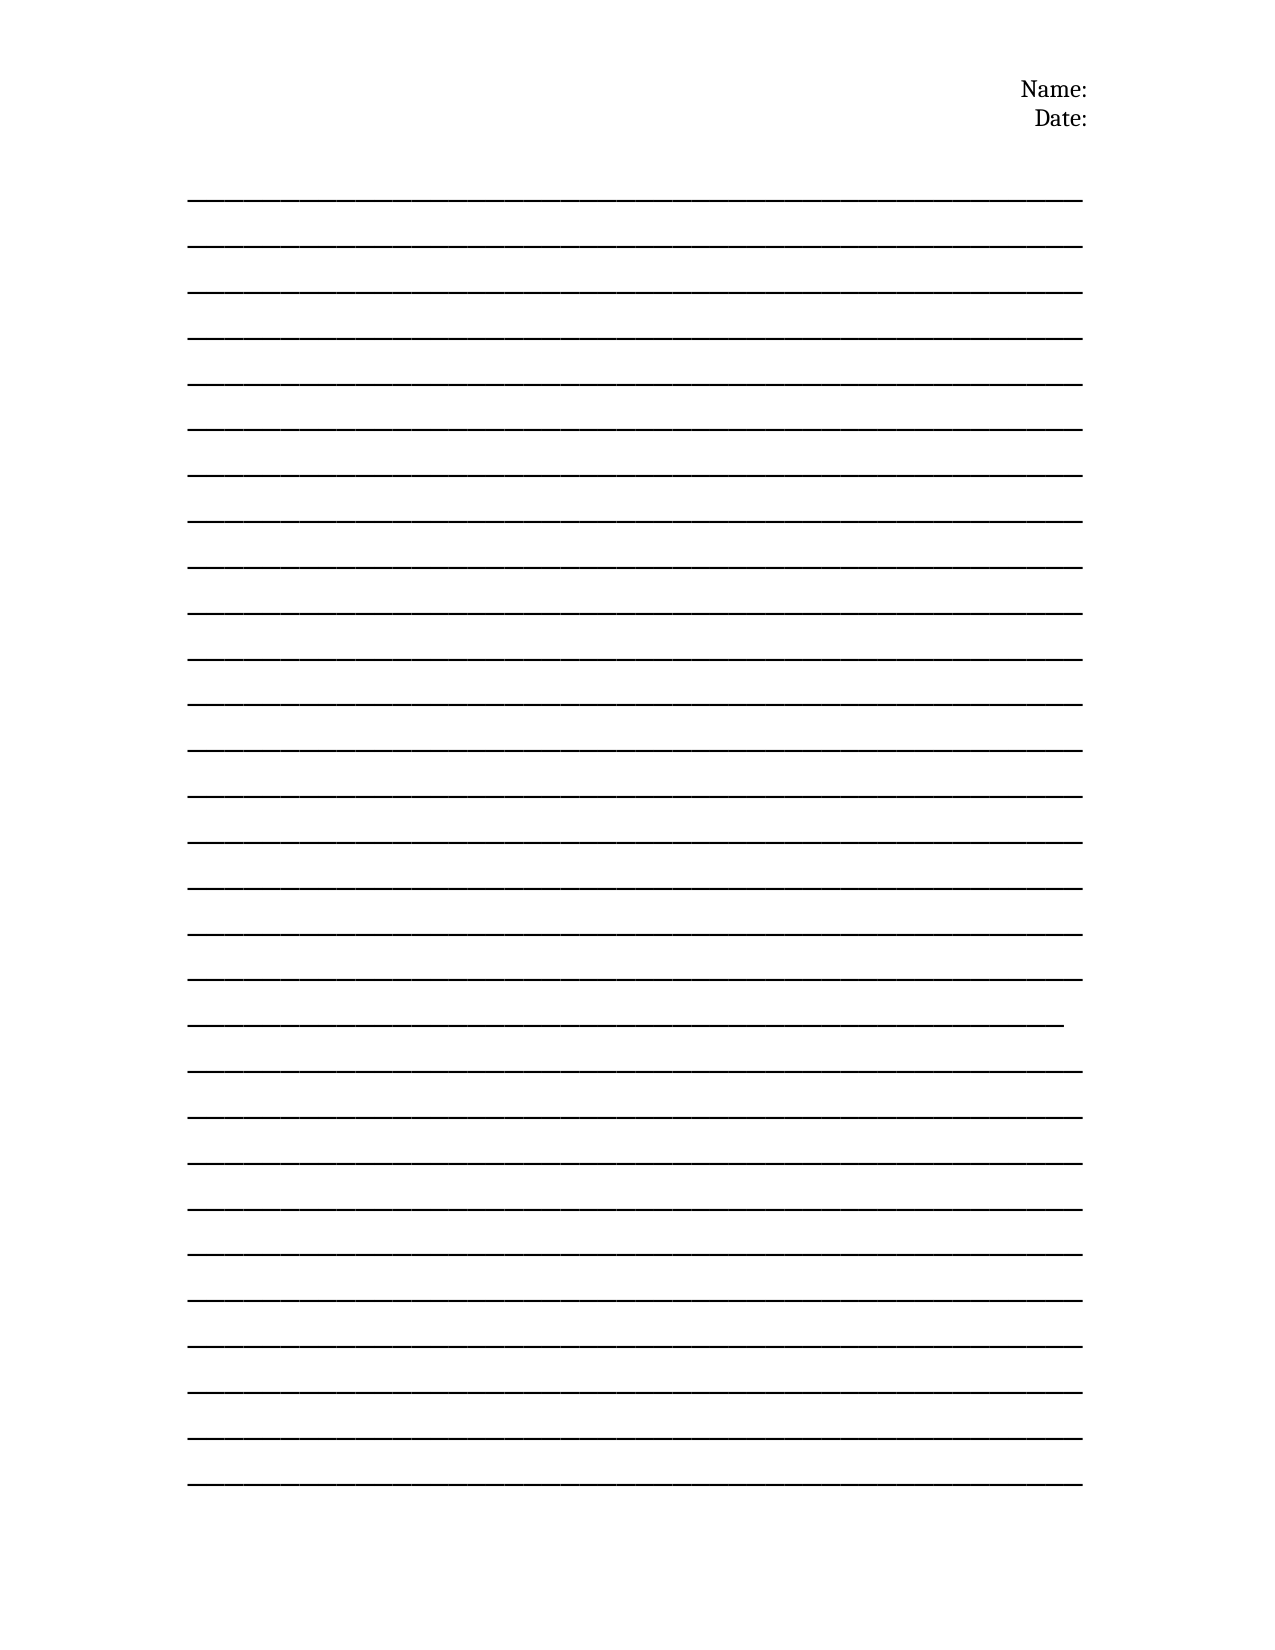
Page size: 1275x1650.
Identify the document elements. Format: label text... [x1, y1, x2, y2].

text ________________________________________________________________________________________________________________________________________________________________________________________________________________________________________________________________________________________________ [187, 253, 1087, 528]
text ________________________________________________________________________________________________________________________________________________________________________________________________________________________________________________________________________________________________________________________________________________________________________________________________________________________________________________________________________________________________ [187, 1032, 1087, 1490]
text _______________________________________________________________________________________________ [187, 940, 1087, 1032]
text ________________________________________________________________________________________________________________________________________________ [187, 803, 1087, 940]
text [187, 161, 1087, 253]
text ________________________________________________________________________________________________________________________________________________________________________________________________________________________________________________________________________________________________ [187, 528, 1087, 803]
